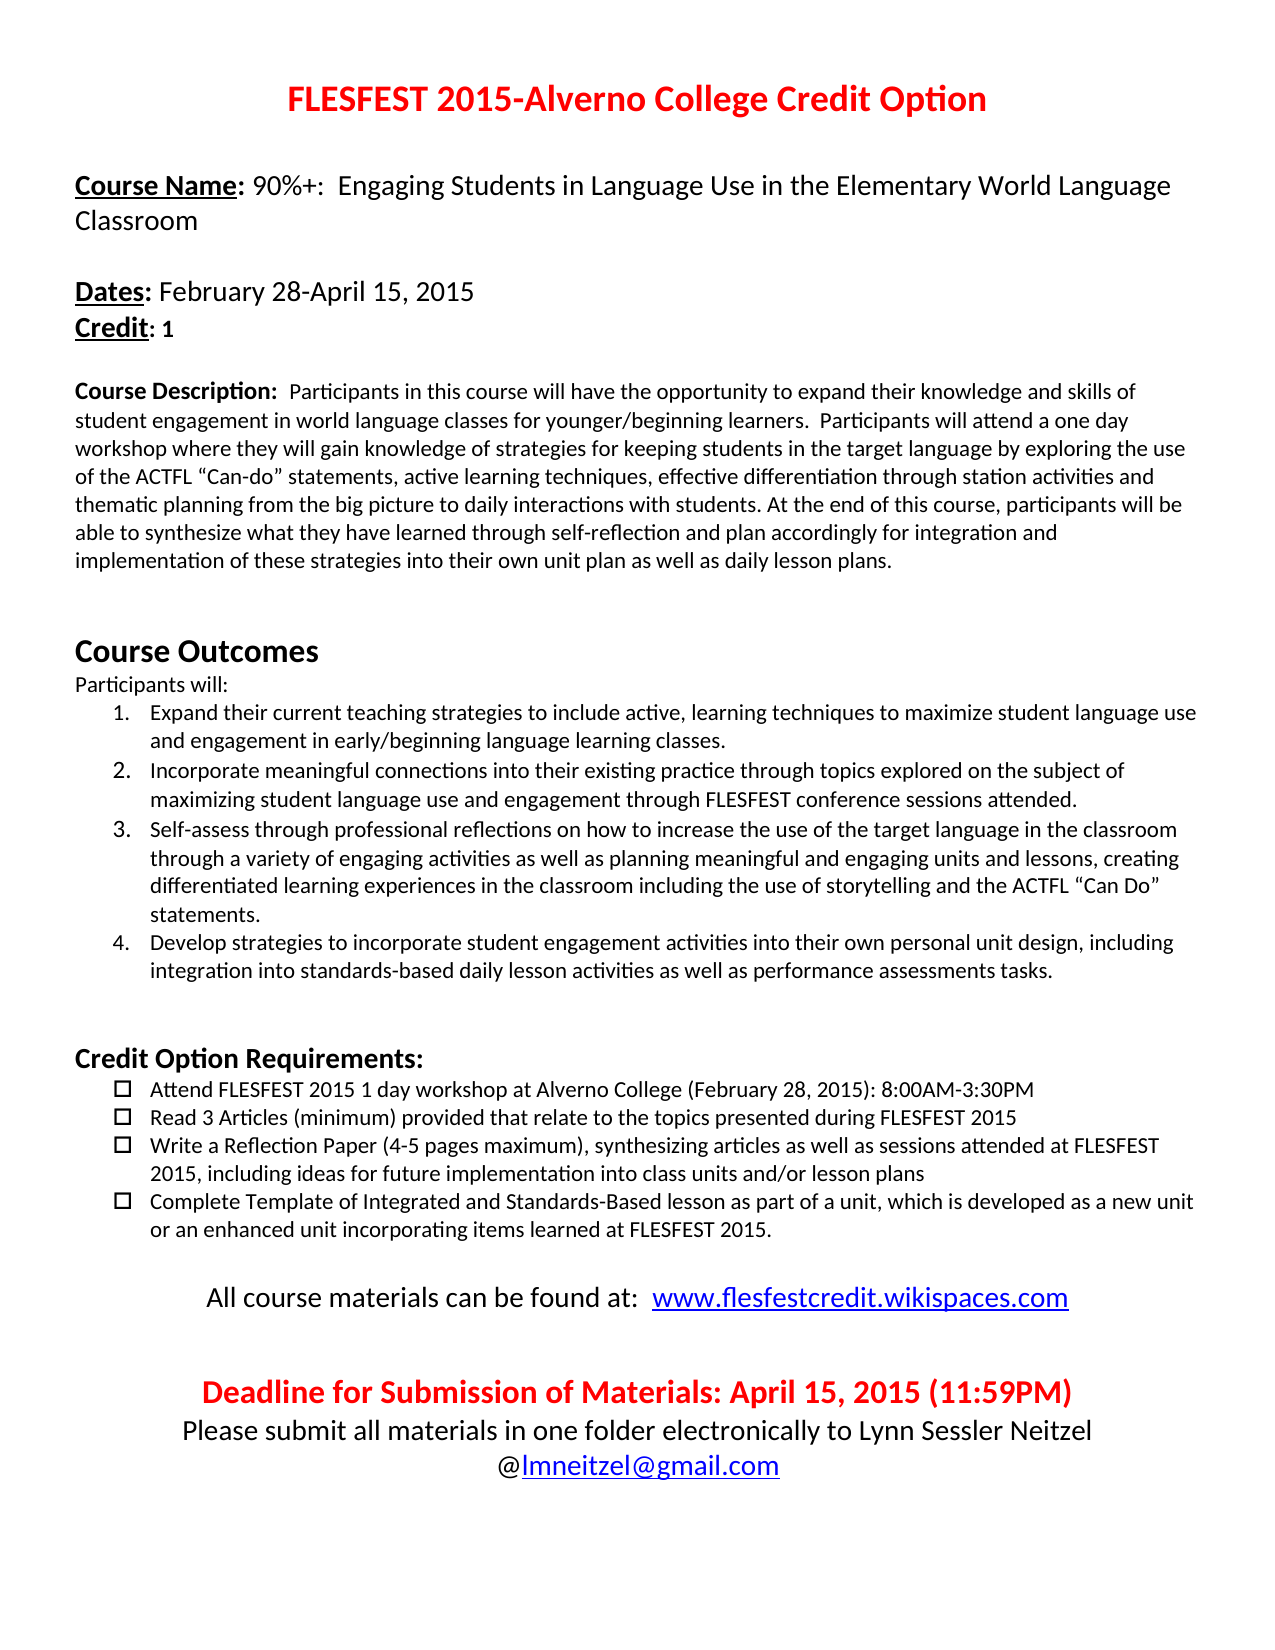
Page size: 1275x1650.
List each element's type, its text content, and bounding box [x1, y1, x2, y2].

text Deadline for Submission of Materials: April 15, 2015 (11:59PM) [75, 1371, 1200, 1412]
text Credit: 1 [75, 309, 1200, 345]
text Course Name: 90%+: Engaging Students in Language Use in the Elementary World Language Classroom [75, 167, 1200, 238]
list Write a Reflection Paper (4-5 pages maximum), synthesizing articles as well as sessions attended at FLESFEST 2015, including ideas for future implementation into class units and/or lesson plans [112, 1131, 1200, 1187]
list Self-assess through professional reflections on how to increase the use of the target language in the classroom through a variety of engaging activities as well as planning meaningful and engaging units and lessons, creating differentiated learning experiences in the classroom including the use of storytelling and the ACTFL “Can Do” statements. [112, 813, 1200, 928]
text FLESFEST 2015-Alverno College Credit Option [75, 75, 1200, 121]
text Please submit all materials in one folder electronically to Lynn Sessler Neitzel @lmneitzel@gmail.com [75, 1412, 1200, 1483]
list Read 3 Articles (minimum) provided that relate to the topics presented during FLESFEST 2015 [112, 1103, 1200, 1131]
text Credit Option Requirements: [75, 1040, 1200, 1075]
text All course materials can be found at: www.flesfestcredit.wikispaces.com [75, 1279, 1200, 1315]
list Develop strategies to incorporate student engagement activities into their own personal unit design, including integration into standards-based daily lesson activities as well as performance assessments tasks. [112, 928, 1200, 984]
text Participants will: [75, 671, 1200, 698]
text Course Description: Participants in this course will have the opportunity to expand their knowledge and skills of student engagement in world language classes for younger/beginning learners. Participants will attend a one day workshop where they will gain knowledge of strategies for keeping students in the target language by exploring the use of the ACTFL “Can-do” statements, active learning techniques, effective differentiation through station activities and thematic planning from the big picture to daily interactions with students. At the end of this course, participants will be able to synthesize what they have learned through self-reflection and plan accordingly for integration and implementation of these strategies into their own unit plan as well as daily lesson plans. [75, 375, 1200, 574]
text Dates: February 28-April 15, 2015 [75, 273, 1200, 309]
list Complete Template of Integrated and Standards-Based lesson as part of a unit, which is developed as a new unit or an enhanced unit incorporating items learned at FLESFEST 2015. [112, 1187, 1200, 1243]
list Expand their current teaching strategies to include active, learning techniques to maximize student language use and engagement in early/beginning language learning classes. [112, 698, 1200, 754]
list Incorporate meaningful connections into their existing practice through topics explored on the subject of maximizing student language use and engagement through FLESFEST conference sessions attended. [112, 754, 1200, 813]
text Course Outcomes [75, 630, 1200, 671]
list Attend FLESFEST 2015 1 day workshop at Alverno College (February 28, 2015): 8:00AM-3:30PM [112, 1075, 1200, 1103]
